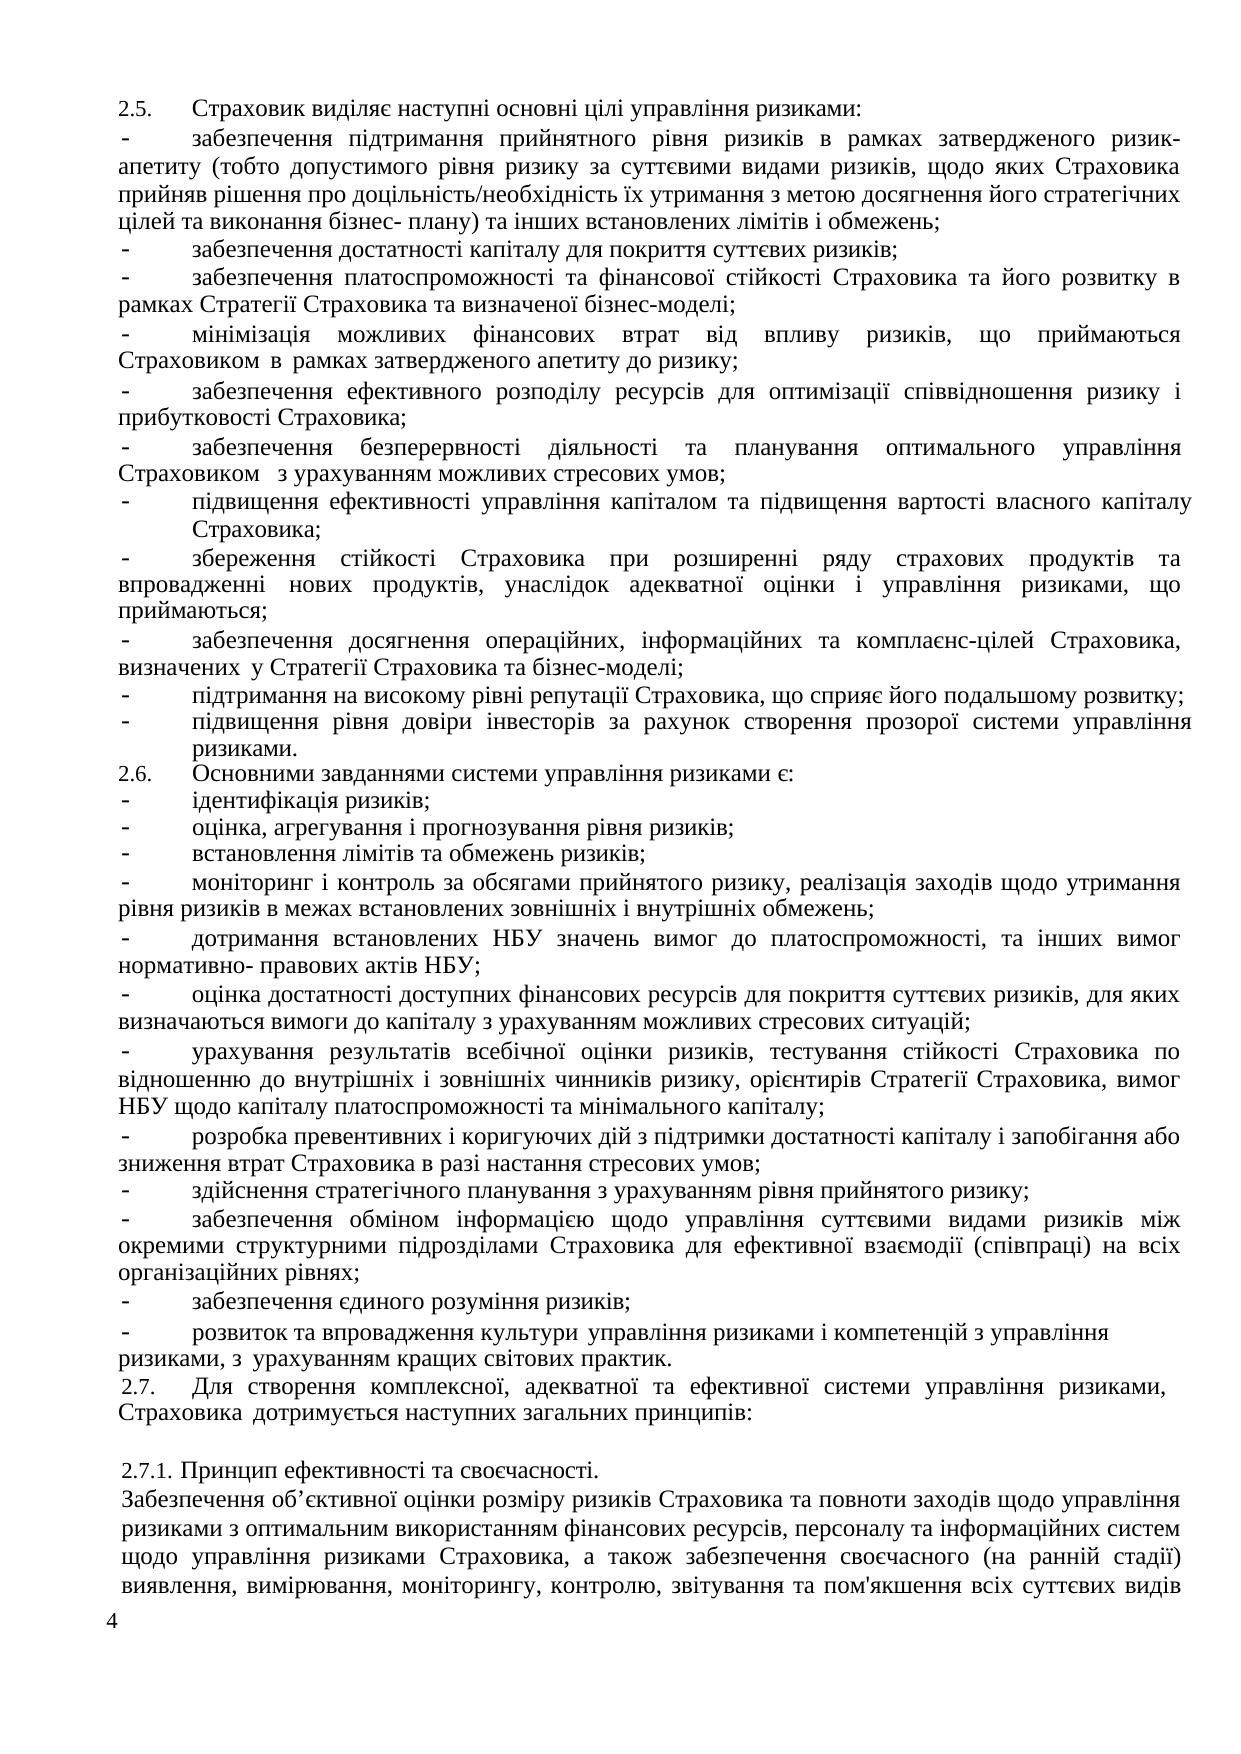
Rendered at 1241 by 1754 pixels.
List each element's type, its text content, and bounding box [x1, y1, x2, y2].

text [121, 1484, 1182, 1599]
list забезпечення ефективного розподілу ресурсів для оптимізації співвідношення ризику і прибутковості Страховика; [118, 377, 1181, 431]
list здійснення стратегічного планування з урахуванням рівня прийнятого ризику; [118, 1177, 1192, 1204]
list забезпечення єдиного розуміння ризиків; [118, 1286, 1192, 1317]
list забезпечення підтримання прийнятного рівня ризиків в рамках затвердженого ризик-апетиту (тобто допустимого рівня ризику за суттєвими видами ризиків, щодо яких Страховика прийняв рішення про доцільність/необхідність їх утримання з метою досягнення його стратегічних цілей та виконання бізнес- плану) та інших встановлених лімітів і обмежень; [118, 123, 1182, 235]
list дотримання встановлених НБУ значень вимог до платоспроможності, та інших вимог нормативно- правових актів НБУ; [118, 924, 1182, 978]
list ідентифікація ризиків; [118, 787, 1192, 814]
list Страховик виділяє наступні основні цілі управління ризиками: [118, 96, 1192, 122]
list розробка превентивних і коригуючих дій з підтримки достатності капіталу і запобігання або зниження втрат Страховика в разі настання стресових умов; [118, 1122, 1181, 1176]
list забезпечення достатності капіталу для покриття суттєвих ризиків; [118, 235, 1192, 263]
list підтримання на високому рівні репутації Страховика, що сприяє його подальшому розвитку; [118, 681, 1192, 709]
list урахування результатів всебічної оцінки ризиків, тестування стійкості Страховика по відношенню до внутрішніх і зовнішніх чинників ризику, орієнтирів Стратегії Страховика, вимог НБУ щодо капіталу платоспроможності та мінімального капіталу; [118, 1036, 1182, 1120]
list підвищення ефективності управління капіталом та підвищення вартості власного капіталу Страховика; [118, 487, 1192, 543]
list оцінка достатності доступних фінансових ресурсів для покриття суттєвих ризиків, для яких визначаються вимоги до капіталу з урахуванням можливих стресових ситуацій; [118, 980, 1181, 1035]
list Принцип ефективності та своєчасності. [121, 1455, 1192, 1484]
list Для створення комплексної, адекватної та ефективної системи управління ризиками, Страховика дотримується наступних загальних принципів: [118, 1374, 1182, 1426]
list моніторинг і контроль за обсягами прийнятого ризику, реалізація заходів щодо утримання рівня ризиків в межах встановлених зовнішніх і внутрішніх обмежень; [118, 867, 1182, 922]
list забезпечення обміном інформацією щодо управління суттєвими видами ризиків між окремими структурними підрозділами Страховика для ефективної взаємодії (співпраці) на всіх організаційних рівнях; [118, 1205, 1182, 1286]
list забезпечення досягнення операційних, інформаційних та комплаєнс-цілей Страховика, визначених у Стратегії Страховика та бізнес-моделі; [118, 626, 1181, 681]
list забезпечення платоспроможності та фінансової стійкості Страховика та його розвитку в рамках Стратегії Страховика та визначеної бізнес-моделі; [118, 263, 1181, 318]
list забезпечення безперервності діяльності та планування оптимального управління Страховиком з урахуванням можливих стресових умов; [118, 433, 1182, 487]
list Основними завданнями системи управління ризиками є: [118, 761, 1192, 786]
list збереження стійкості Страховика при розширенні ряду страхових продуктів та впровадженні нових продуктів, унаслідок адекватної оцінки і управління ризиками, що приймаються; [118, 543, 1182, 624]
list розвиток та впровадження культури управління ризиками і компетенцій з управління ризиками, з урахуванням кращих світових практик. [118, 1318, 1182, 1372]
list підвищення рівня довіри інвесторів за рахунок створення прозорої системи управління ризиками. [118, 709, 1192, 761]
list оцінка, агрегування і прогнозування рівня ризиків; [118, 814, 1192, 840]
list встановлення лімітів та обмежень ризиків; [118, 840, 1192, 867]
list мінімізація можливих фінансових втрат від впливу ризиків, що приймаються Страховиком в рамках затвердженого апетиту до ризику; [118, 320, 1181, 374]
